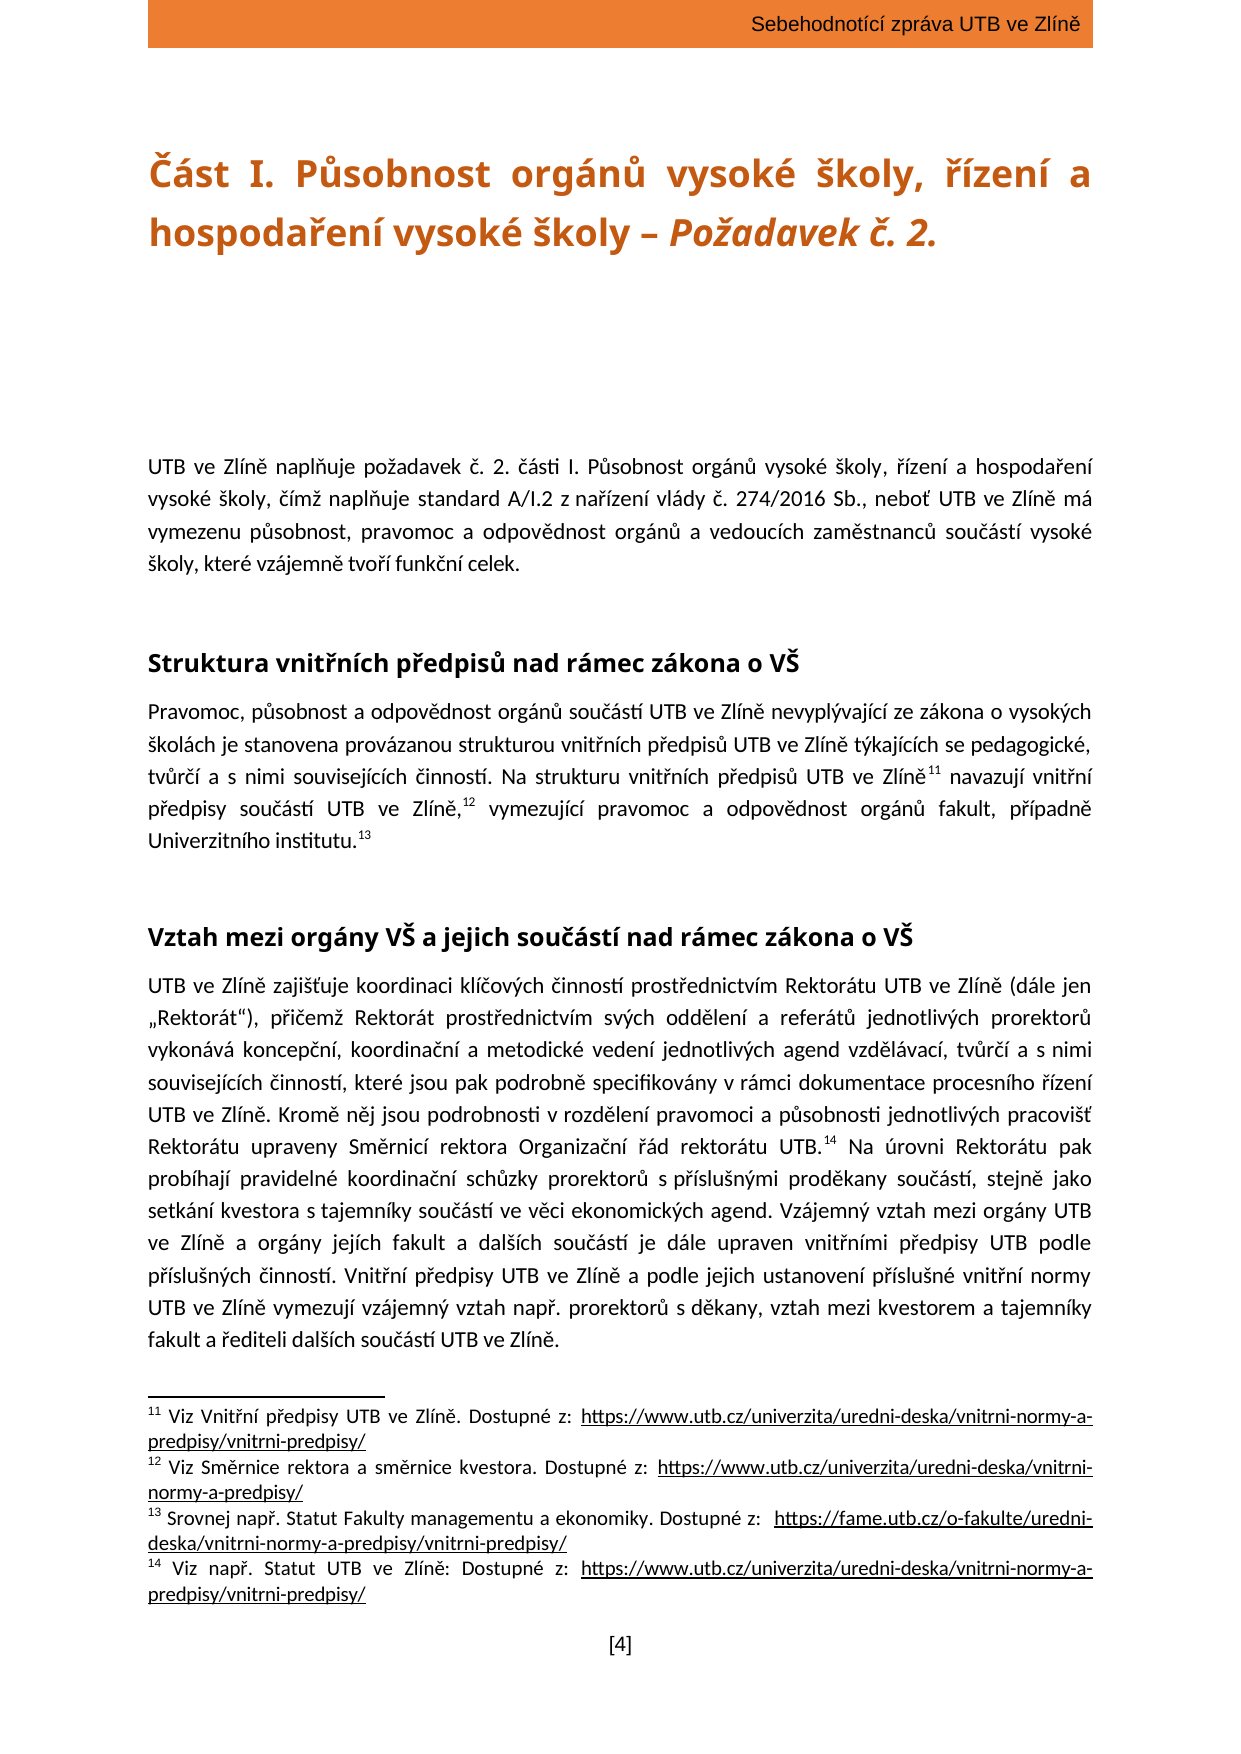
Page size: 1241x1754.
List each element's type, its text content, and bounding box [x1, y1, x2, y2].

text Část I. Působnost orgánů vysoké školy, řízení a hospodaření vysoké školy – Požadavek č. 2. [148, 148, 1093, 257]
text Struktura vnitřních předpisů nad rámec zákona o VŠ [148, 646, 1093, 680]
text Vztah mezi orgány VŠ a jejich součástí nad rámec zákona o VŠ [148, 919, 1092, 953]
text Pravomoc, působnost a odpovědnost orgánů součástí UTB ve Zlíně nevyplývající ze zákona o vysokých školách je stanovena provázanou strukturou vnitřních předpisů UTB ve Zlíně týkajících se pedagogické, tvůrčí a s nimi souvisejících činností. Na strukturu vnitřních předpisů UTB ve Zlíně navazují vnitřní předpisy součástí UTB ve Zlíně, vymezující pravomoc a odpovědnost orgánů fakult, případně Univerzitního institutu. [148, 697, 1092, 854]
text UTB ve Zlíně zajišťuje koordinaci klíčových činností prostřednictvím Rektorátu UTB ve Zlíně (dále jen „Rektorát“), přičemž Rektorát prostřednictvím svých oddělení a referátů jednotlivých prorektorů vykonává koncepční, koordinační a metodické vedení jednotlivých agend vzdělávací, tvůrčí a s nimi souvisejících činností, které jsou pak podrobně specifikovány v rámci dokumentace procesního řízení UTB ve Zlíně. Kromě něj jsou podrobnosti v rozdělení pravomoci a působnosti jednotlivých pracovišť Rektorátu upraveny Směrnicí rektora Organizační řád rektorátu UTB. Na úrovni Rektorátu pak probíhají pravidelné koordinační schůzky prorektorů s příslušnými proděkany součástí, stejně jako setkání kvestora s tajemníky součástí ve věci ekonomických agend. Vzájemný vztah mezi orgány UTB ve Zlíně a orgány jejích fakult a dalších součástí je dále upraven vnitřními předpisy UTB podle příslušných činností. Vnitřní předpisy UTB ve Zlíně a podle jejich ustanovení příslušné vnitřní normy UTB ve Zlíně vymezují vzájemný vztah např. prorektorů s děkany, vztah mezi kvestorem a tajemníky fakult a řediteli dalších součástí UTB ve Zlíně. [148, 971, 1092, 1353]
text UTB ve Zlíně naplňuje požadavek č. 2. části I. Působnost orgánů vysoké školy, řízení a hospodaření vysoké školy, čímž naplňuje standard A/I.2 z nařízení vlády č. 274/2016 Sb., neboť UTB ve Zlíně má vymezenu působnost, pravomoc a odpovědnost orgánů a vedoucích zaměstnanců součástí vysoké školy, které vzájemně tvoří funkční celek. [148, 452, 1093, 577]
